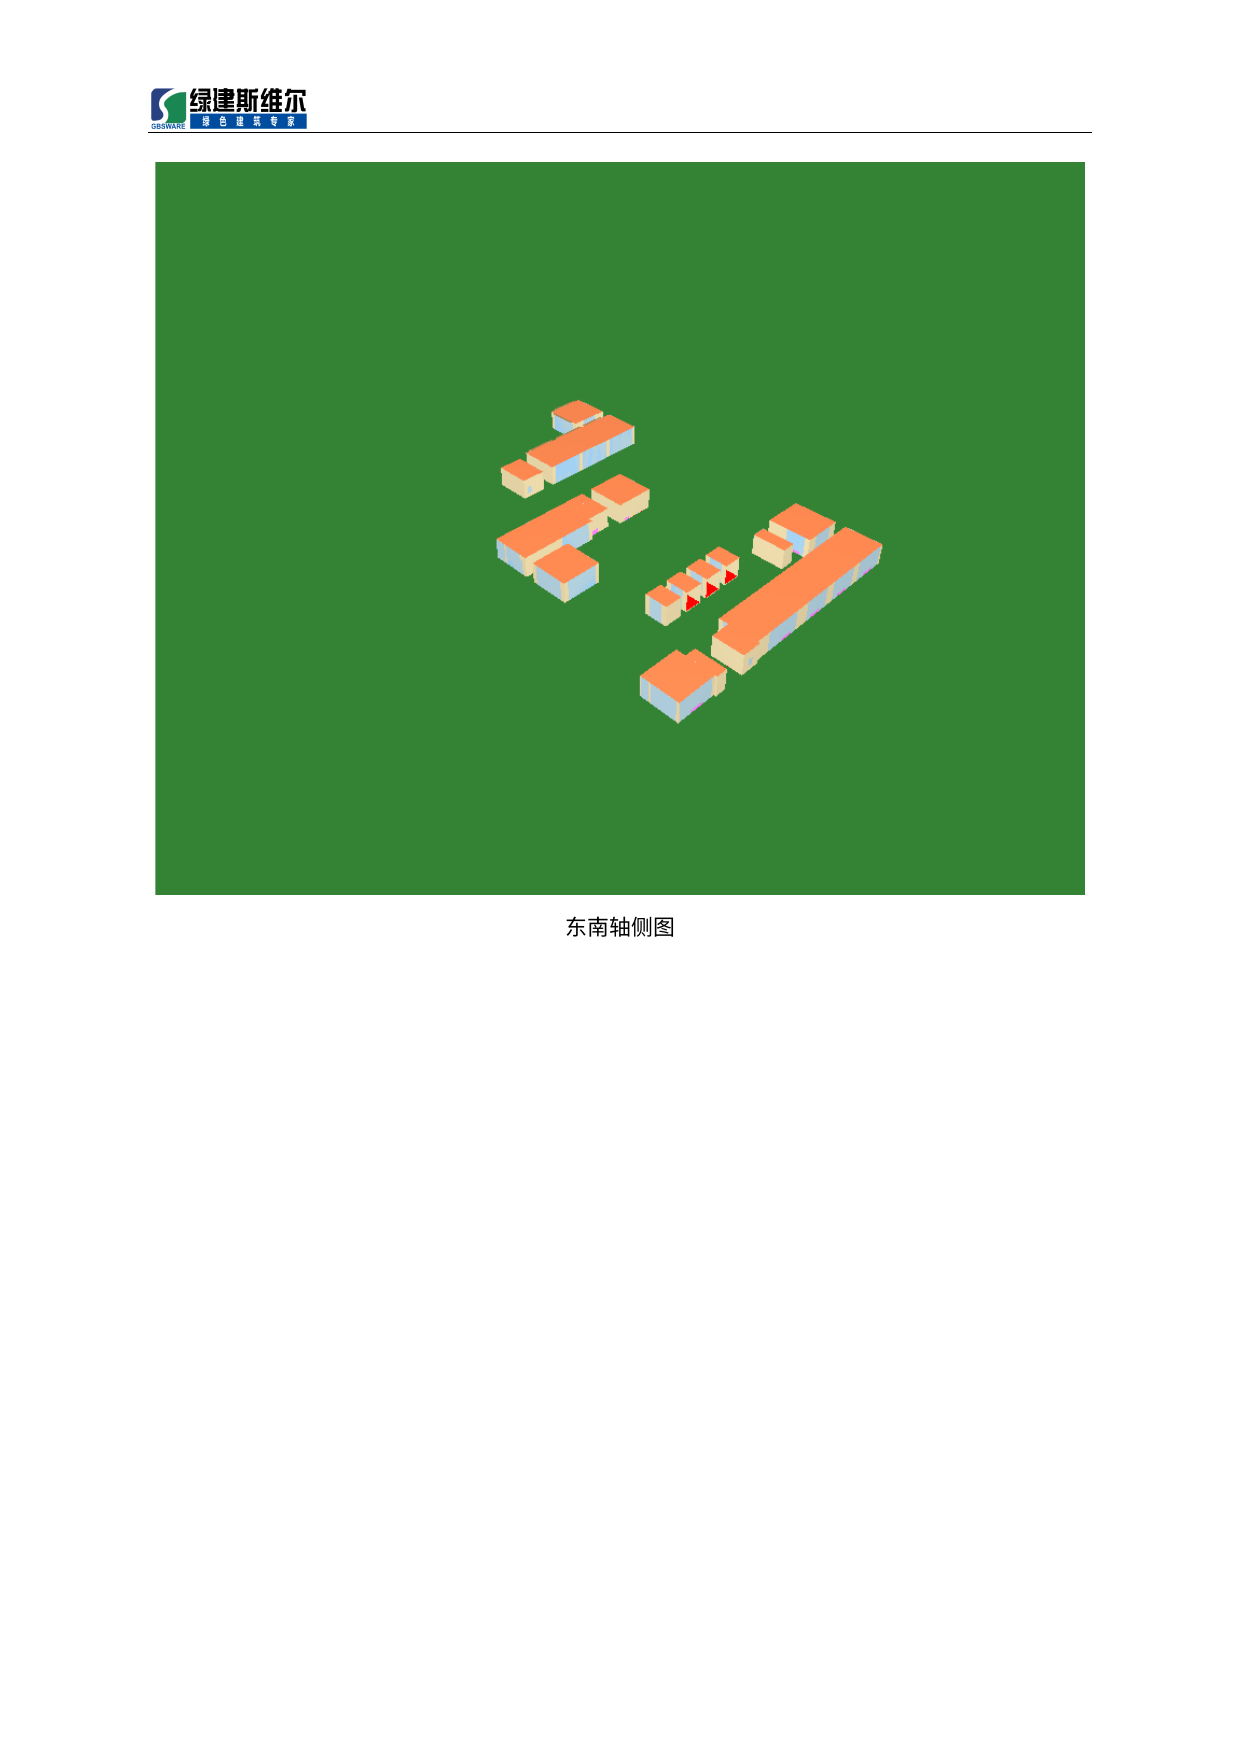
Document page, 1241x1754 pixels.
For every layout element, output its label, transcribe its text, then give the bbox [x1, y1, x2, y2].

picture [147, 88, 308, 130]
text 东南轴侧图 [148, 909, 1092, 942]
picture [155, 162, 1085, 895]
